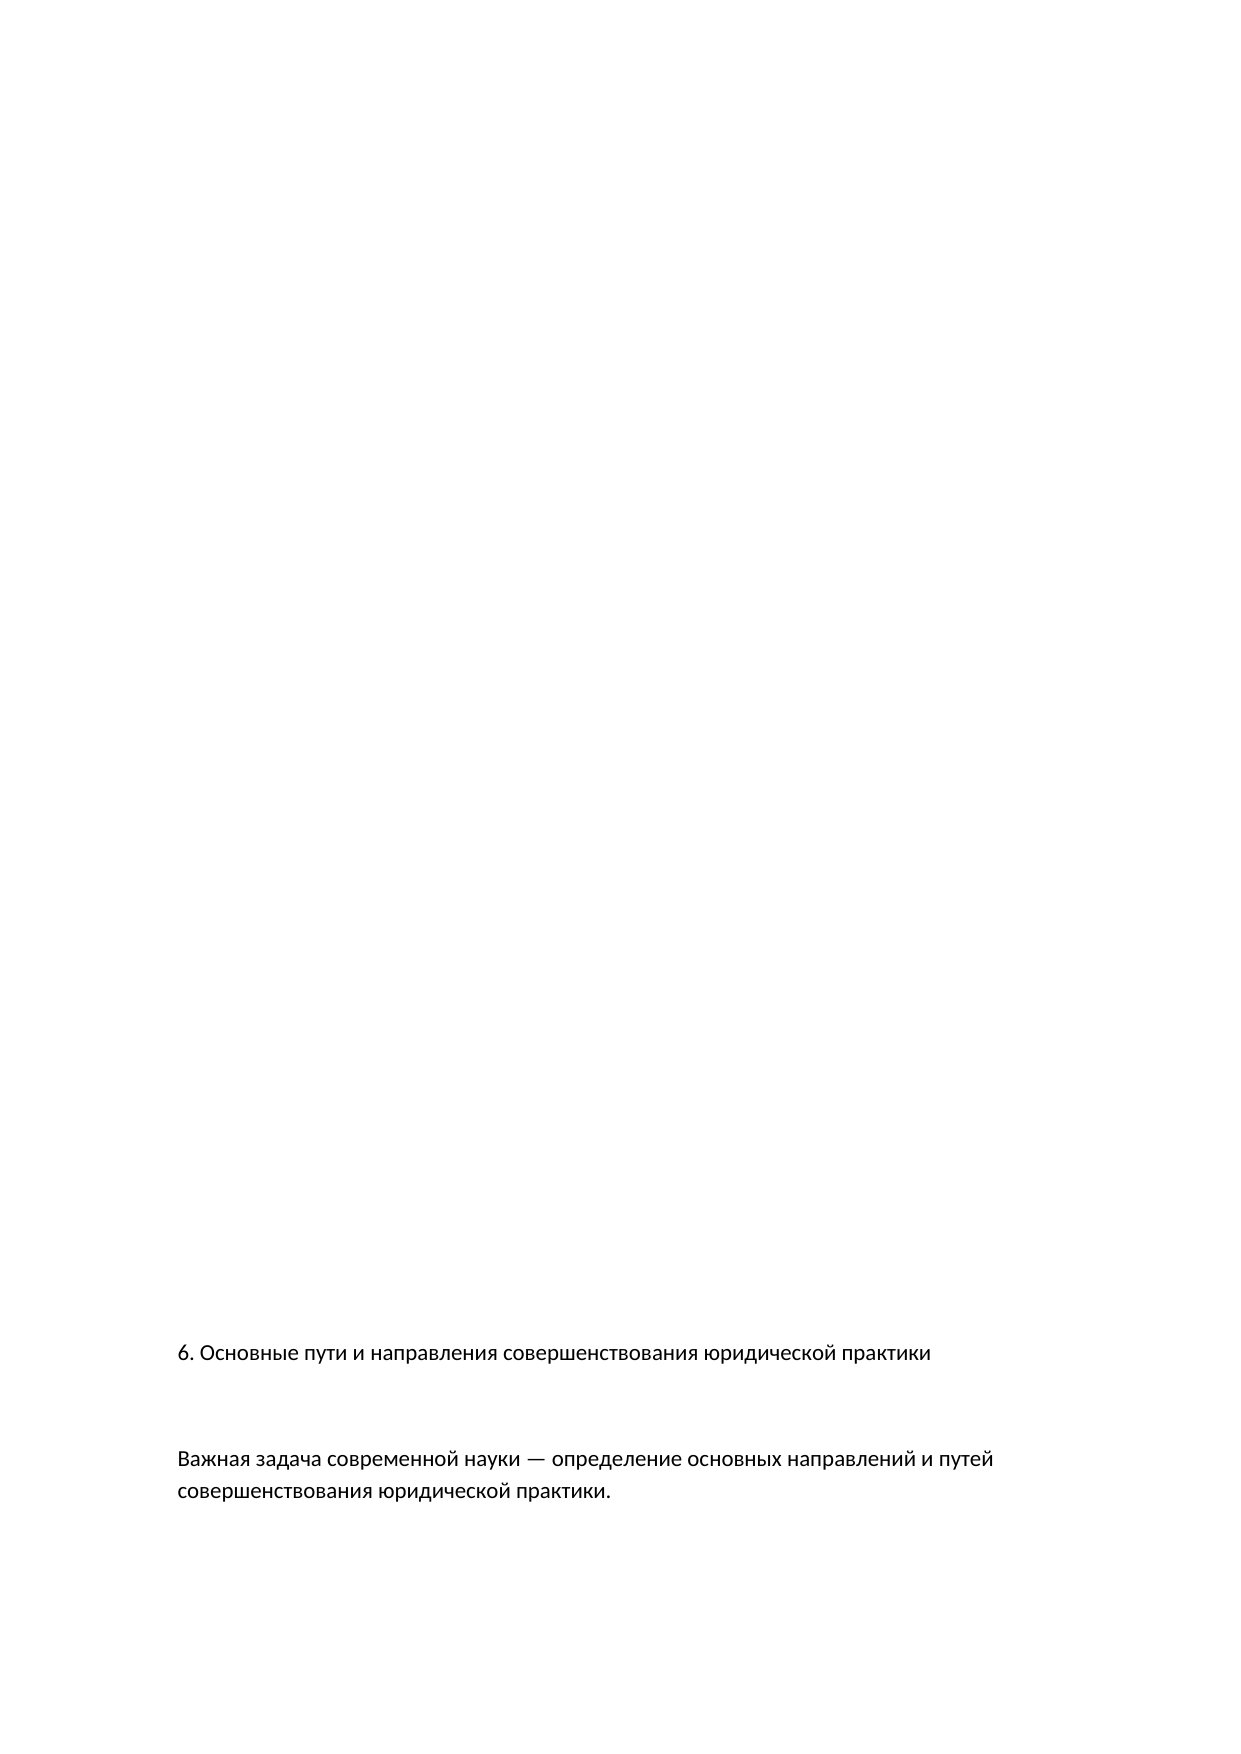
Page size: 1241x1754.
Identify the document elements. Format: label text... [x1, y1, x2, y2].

text Важная задача современной науки — определение основных направлений и путей совершенствования юридической практики. [177, 1444, 1152, 1504]
text 6. Основные пути и направления совершенствования юридической практики [177, 1338, 1152, 1366]
